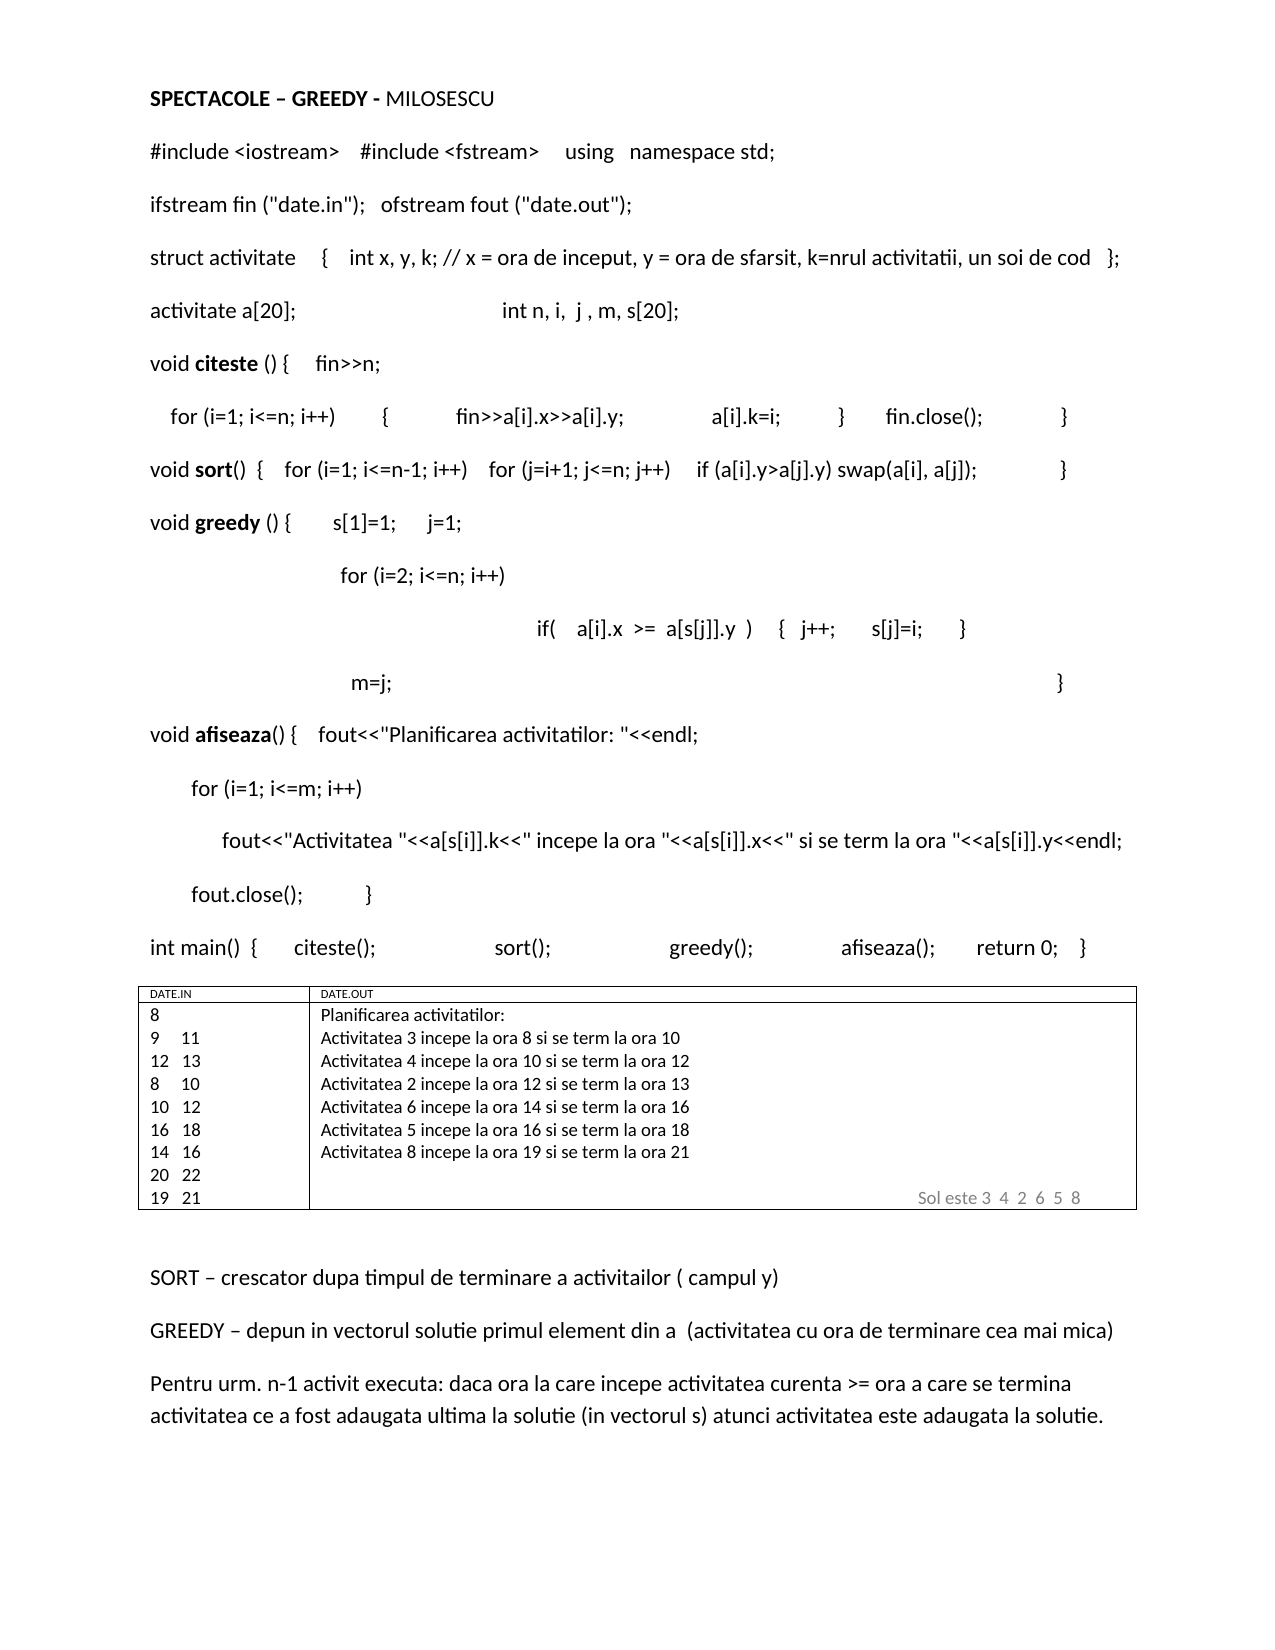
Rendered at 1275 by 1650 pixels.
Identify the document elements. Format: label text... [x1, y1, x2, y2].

table_header DATE.IN [139, 987, 309, 1002]
text for (i=2; i<=n; i++) [150, 562, 1125, 589]
text void greedy () { s[1]=1; j=1; [150, 508, 1125, 537]
text ifstream fin ("date.in"); ofstream fout ("date.out"); [150, 190, 1125, 218]
text Pentru urm. n-1 activit executa: daca ora la care incepe activitatea curenta >= ora a care se termina activitatea ce a fost adaugata ultima la solutie (in vectorul s) atunci activitatea este adaugata la solutie. [150, 1369, 1125, 1430]
text for (i=1; i<=n; i++) { fin>>a[i].x>>a[i].y; a[i].k=i; } fin.close(); } [150, 402, 1125, 431]
text fout.close(); } [150, 880, 1125, 908]
text #include <iostream> #include <fstream> using namespace std; [150, 137, 1125, 165]
text activitate a[20]; int n, i, j , m, s[20]; [150, 296, 1125, 324]
text for (i=1; i<=m; i++) [150, 774, 1125, 802]
table_header DATE.OUT [310, 987, 1136, 1002]
text void afiseaza() { fout<<"Planificarea activitatilor: "<<endl; [150, 721, 1125, 749]
text int main() { citeste(); sort(); greedy(); afiseaza(); return 0; } [150, 933, 1125, 961]
text if( a[i].x >= a[s[j]].y ) { j++; s[j]=i; } [225, 614, 1125, 643]
table_cell 8 9 11 12 13 8 10 10 12 16 18 14 16 20 22 19 21 [139, 1003, 309, 1209]
text SPECTACOLE – GREEDY - MILOSESCU [150, 84, 1125, 112]
text void sort() { for (i=1; i<=n-1; i++) for (j=i+1; j<=n; j++) if (a[i].y>a[j].y) swap(a[i], a[j]); } [150, 456, 1125, 483]
text m=j; } [150, 668, 1125, 696]
table_cell Planificarea activitatilor: Activitatea 3 incepe la ora 8 si se term la ora 10 Activitatea 4 incepe la ora 10 si se term la ora 12 Activitatea 2 incepe la ora 12 si se term la ora 13 Activitatea 6 incepe la ora 14 si se term la ora 16 Activitatea 5 incepe la ora 16 si se term la ora 18 Activitatea 8 incepe la ora 19 si se term la ora 21 Sol este 3 4 2 6 5 8 [310, 1003, 1136, 1209]
text void citeste () { fin>>n; [150, 349, 1125, 377]
text GREEDY – depun in vectorul solutie primul element din a (activitatea cu ora de terminare cea mai mica) [150, 1316, 1125, 1344]
text SORT – crescator dupa timpul de terminare a activitailor ( campul y) [150, 1263, 1125, 1291]
text struct activitate { int x, y, k; // x = ora de inceput, y = ora de sfarsit, k=nrul activitatii, un soi de cod }; [150, 243, 1125, 271]
text fout<<"Activitatea "<<a[s[i]].k<<" incepe la ora "<<a[s[i]].x<<" si se term la ora "<<a[s[i]].y<<endl; [150, 827, 1125, 855]
